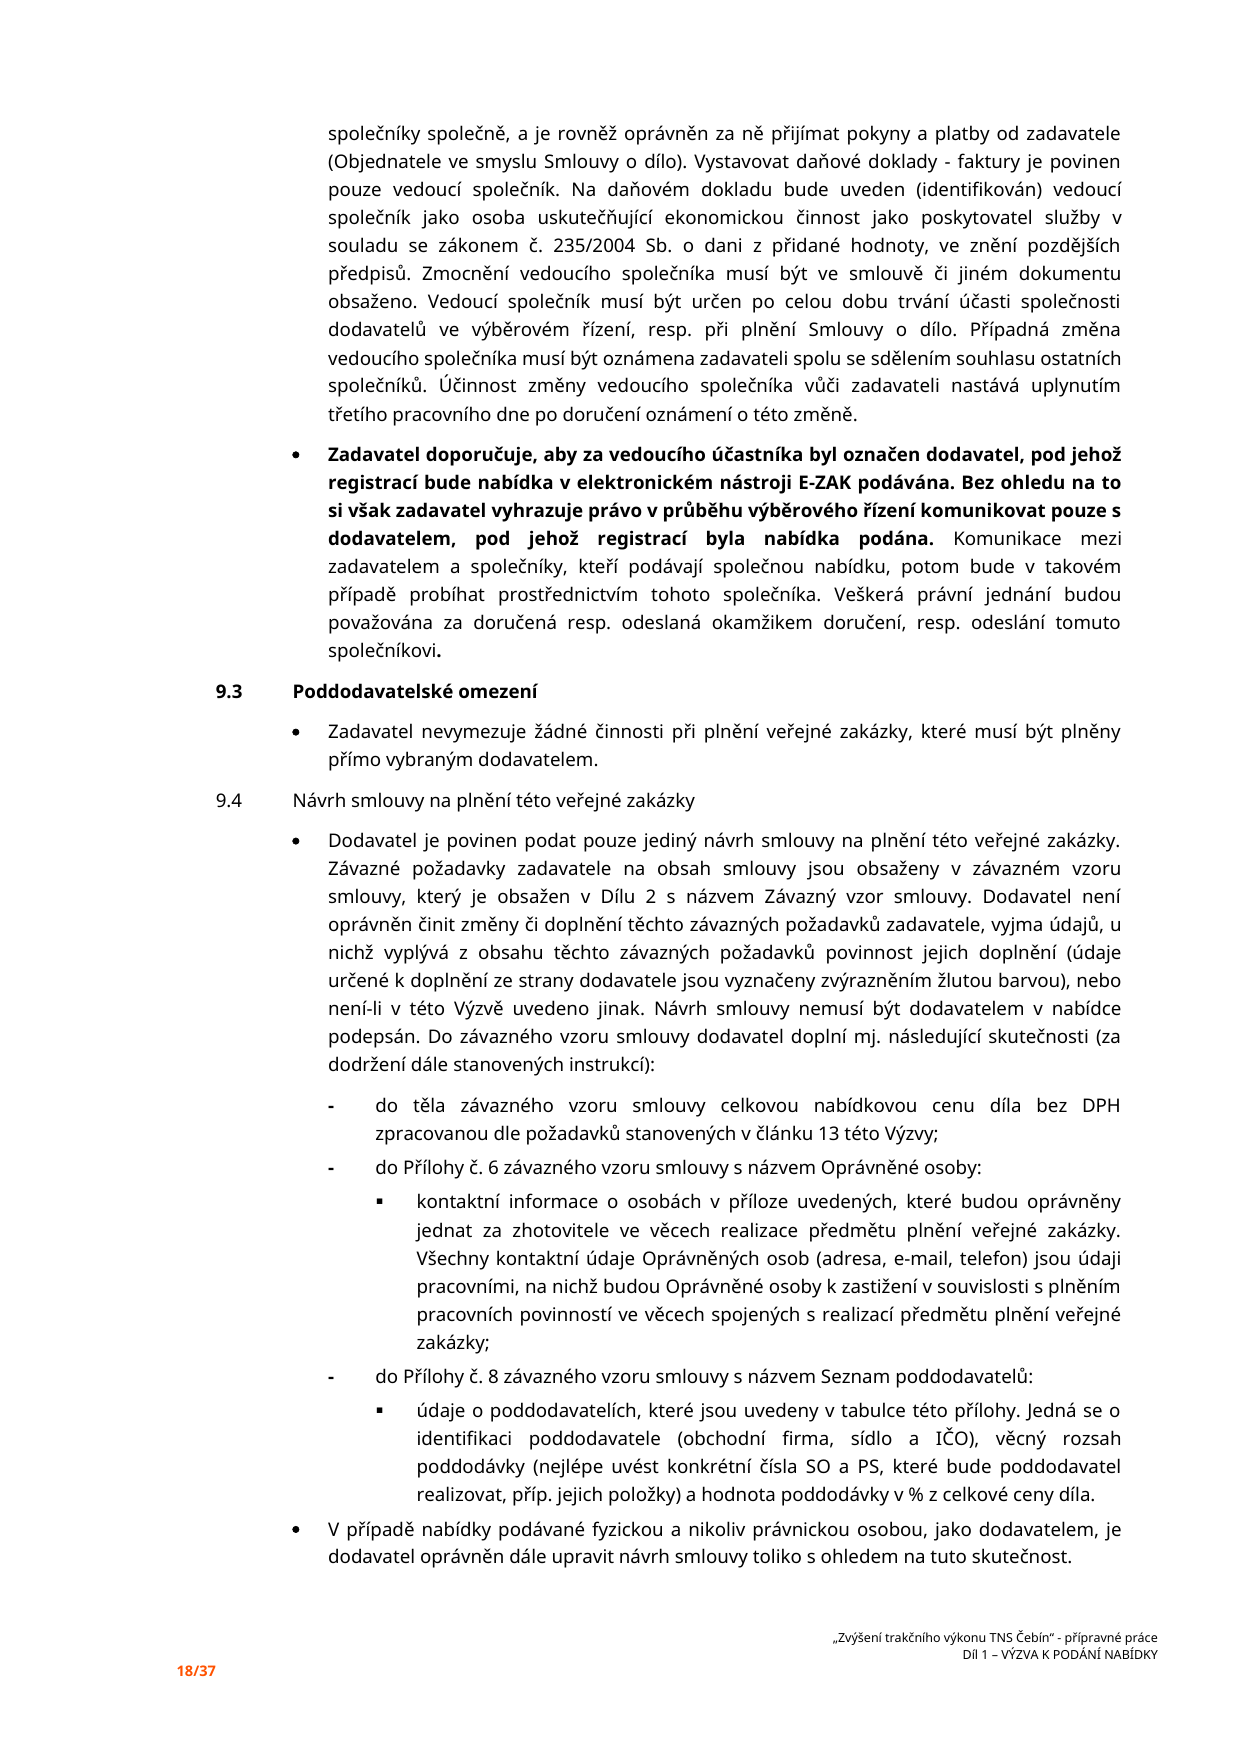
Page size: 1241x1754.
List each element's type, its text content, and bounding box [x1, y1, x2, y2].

text Návrh smlouvy na plnění této veřejné zakázky [216, 787, 1122, 813]
text kontaktní informace o osobách v příloze uvedených, které budou oprávněny jednat za zhotovitele ve věcech realizace předmětu plnění veřejné zakázky. Všechny kontaktní údaje Oprávněných osob (adresa, e-mail, telefon) jsou údaji pracovními, na nichž budou Oprávněné osoby k zastižení v souvislosti s plněním pracovních povinností ve věcech spojených s realizací předmětu plnění veřejné zakázky; [375, 1189, 1122, 1354]
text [292, 121, 1122, 426]
text do Přílohy č. 6 závazného vzoru smlouvy s názvem Oprávněné osoby: [328, 1154, 1122, 1180]
text údaje o poddodavatelích, které jsou uvedeny v tabulce této přílohy. Jedná se o identifikaci poddodavatele (obchodní firma, sídlo a IČO), věcný rozsah poddodávky (nejlépe uvést konkrétní čísla SO a PS, které bude poddodavatel realizovat, příp. jejich položky) a hodnota poddodávky v % z celkové ceny díla. [375, 1397, 1122, 1507]
text V případě nabídky podávané fyzickou a nikoliv právnickou osobou, jako dodavatelem, je dodavatel oprávněn dále upravit návrh smlouvy toliko s ohledem na tuto skutečnost. [292, 1516, 1122, 1569]
text do těla závazného vzoru smlouvy celkovou nabídkovou cenu díla bez DPH zpracovanou dle požadavků stanovených v článku 13 této Výzvy; [328, 1092, 1122, 1146]
text do Přílohy č. 8 závazného vzoru smlouvy s názvem Seznam poddodavatelů: [328, 1363, 1122, 1389]
text Zadavatel nevymezuje žádné činnosti při plnění veřejné zakázky, které musí být plněny přímo vybraným dodavatelem. [292, 718, 1122, 772]
text Poddodavatelské omezení [216, 678, 1122, 703]
text Dodavatel je povinen podat pouze jediný návrh smlouvy na plnění této veřejné zakázky. Závazné požadavky zadavatele na obsah smlouvy jsou obsaženy v závazném vzoru smlouvy, který je obsažen v Dílu 2 s názvem Závazný vzor smlouvy. Dodavatel není oprávněn činit změny či doplnění těchto závazných požadavků zadavatele, vyjma údajů, u nichž vyplývá z obsahu těchto závazných požadavků povinnost jejich doplnění (údaje určené k doplnění ze strany dodavatele jsou vyznačeny zvýrazněním žlutou barvou), nebo není-li v této Výzvě uvedeno jinak. Návrh smlouvy nemusí být dodavatelem v nabídce podepsán. Do závazného vzoru smlouvy dodavatel doplní mj. následující skutečnosti (za dodržení dále stanovených instrukcí): [292, 828, 1122, 1077]
text Zadavatel doporučuje, aby za vedoucího účastníka byl označen dodavatel, pod jehož registrací bude nabídka v elektronickém nástroji E-ZAK podávána. Bez ohledu na to si však zadavatel vyhrazuje právo v průběhu výběrového řízení komunikovat pouze s dodavatelem, pod jehož registrací byla nabídka podána. Komunikace mezi zadavatelem a společníky, kteří podávají společnou nabídku, potom bude v takovém případě probíhat prostřednictvím tohoto společníka. Veškerá právní jednání budou považována za doručená resp. odeslaná okamžikem doručení, resp. odeslání tomuto společníkovi. [292, 441, 1122, 663]
